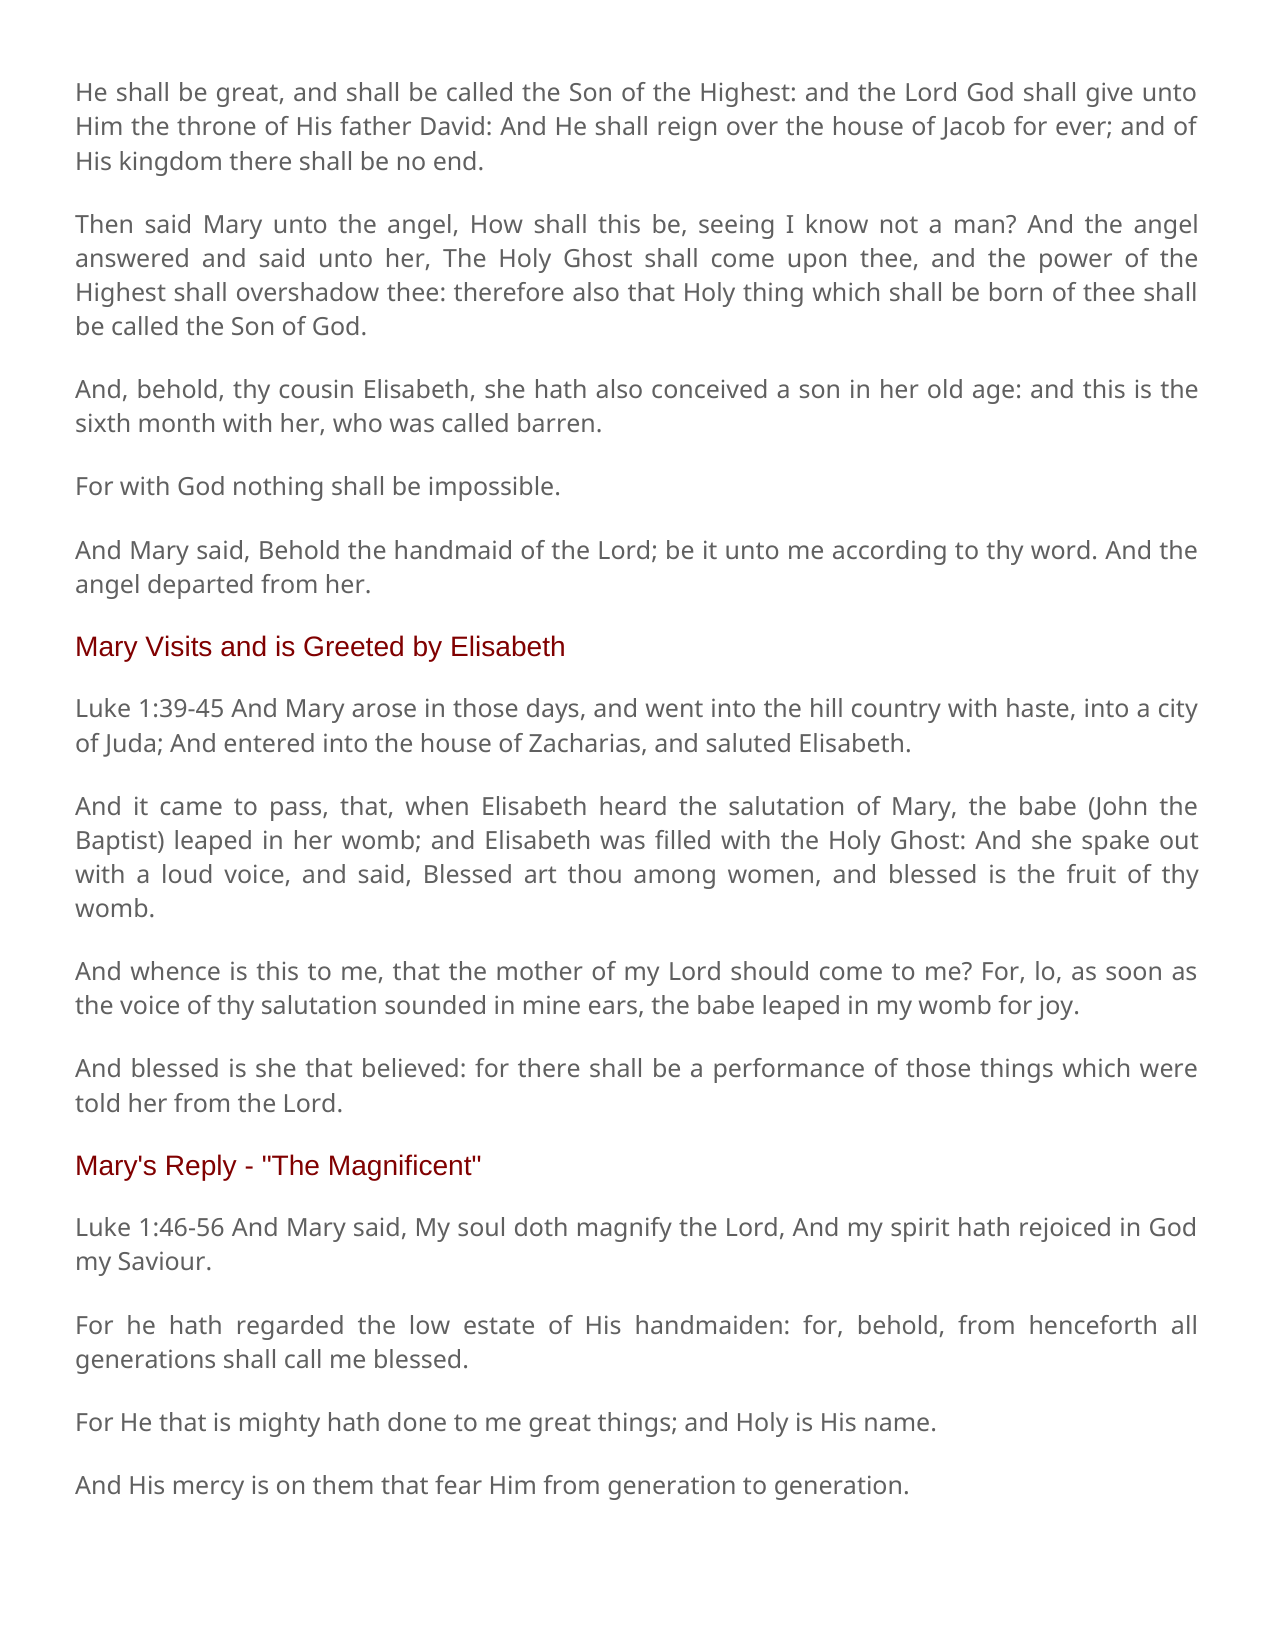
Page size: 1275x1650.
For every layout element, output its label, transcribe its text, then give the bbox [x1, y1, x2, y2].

text For with God nothing shall be impossible. [75, 469, 1200, 503]
text For he hath regarded the low estate of His handmaiden: for, behold, from henceforth all generations shall call me blessed. [75, 1307, 1200, 1375]
text Luke 1:46-56 And Mary said, My soul doth magnify the Lord, And my spirit hath rejoiced in God my Saviour. [75, 1210, 1200, 1278]
text Luke 1:39-45 And Mary arose in those days, and went into the hill country with haste, into a city of Juda; And entered into the house of Zacharias, and saluted Elisabeth. [75, 691, 1200, 759]
text And His mercy is on them that fear Him from generation to generation. [75, 1468, 1200, 1502]
text And, behold, thy cousin Elisabeth, she hath also conceived a son in her old age: and this is the sixth month with her, who was called barren. [75, 372, 1200, 440]
text Mary Visits and is Greeted by Elisabeth [75, 629, 1200, 662]
text For He that is mighty hath done to me great things; and Holy is His name. [75, 1404, 1200, 1439]
text He shall be great, and shall be called the Son of the Highest: and the Lord God shall give unto Him the throne of His father David: And He shall reign over the house of Jacob for ever; and of His kingdom there shall be no end. [75, 75, 1200, 177]
text And blessed is she that believed: for there shall be a performance of those things which were told her from the Lord. [75, 1051, 1200, 1119]
text And it came to pass, that, when Elisabeth heard the salutation of Mary, the babe (John the Baptist) leaped in her womb; and Elisabeth was filled with the Holy Ghost: And she spake out with a loud voice, and said, Blessed art thou among women, and blessed is the fruit of thy womb. [75, 788, 1200, 925]
text Then said Mary unto the angel, How shall this be, seeing I know not a man? And the angel answered and said unto her, The Holy Ghost shall come upon thee, and the power of the Highest shall overshadow thee: therefore also that Holy thing which shall be born of thee shall be called the Son of God. [75, 206, 1200, 343]
text Mary's Reply - "The Magnificent" [75, 1148, 1200, 1181]
text And whence is this to me, that the mother of my Lord should come to me? For, lo, as soon as the voice of thy salutation sounded in mine ears, the babe leaped in my womb for joy. [75, 954, 1200, 1022]
text And Mary said, Behold the handmaid of the Lord; be it unto me according to thy word. And the angel departed from her. [75, 532, 1200, 600]
